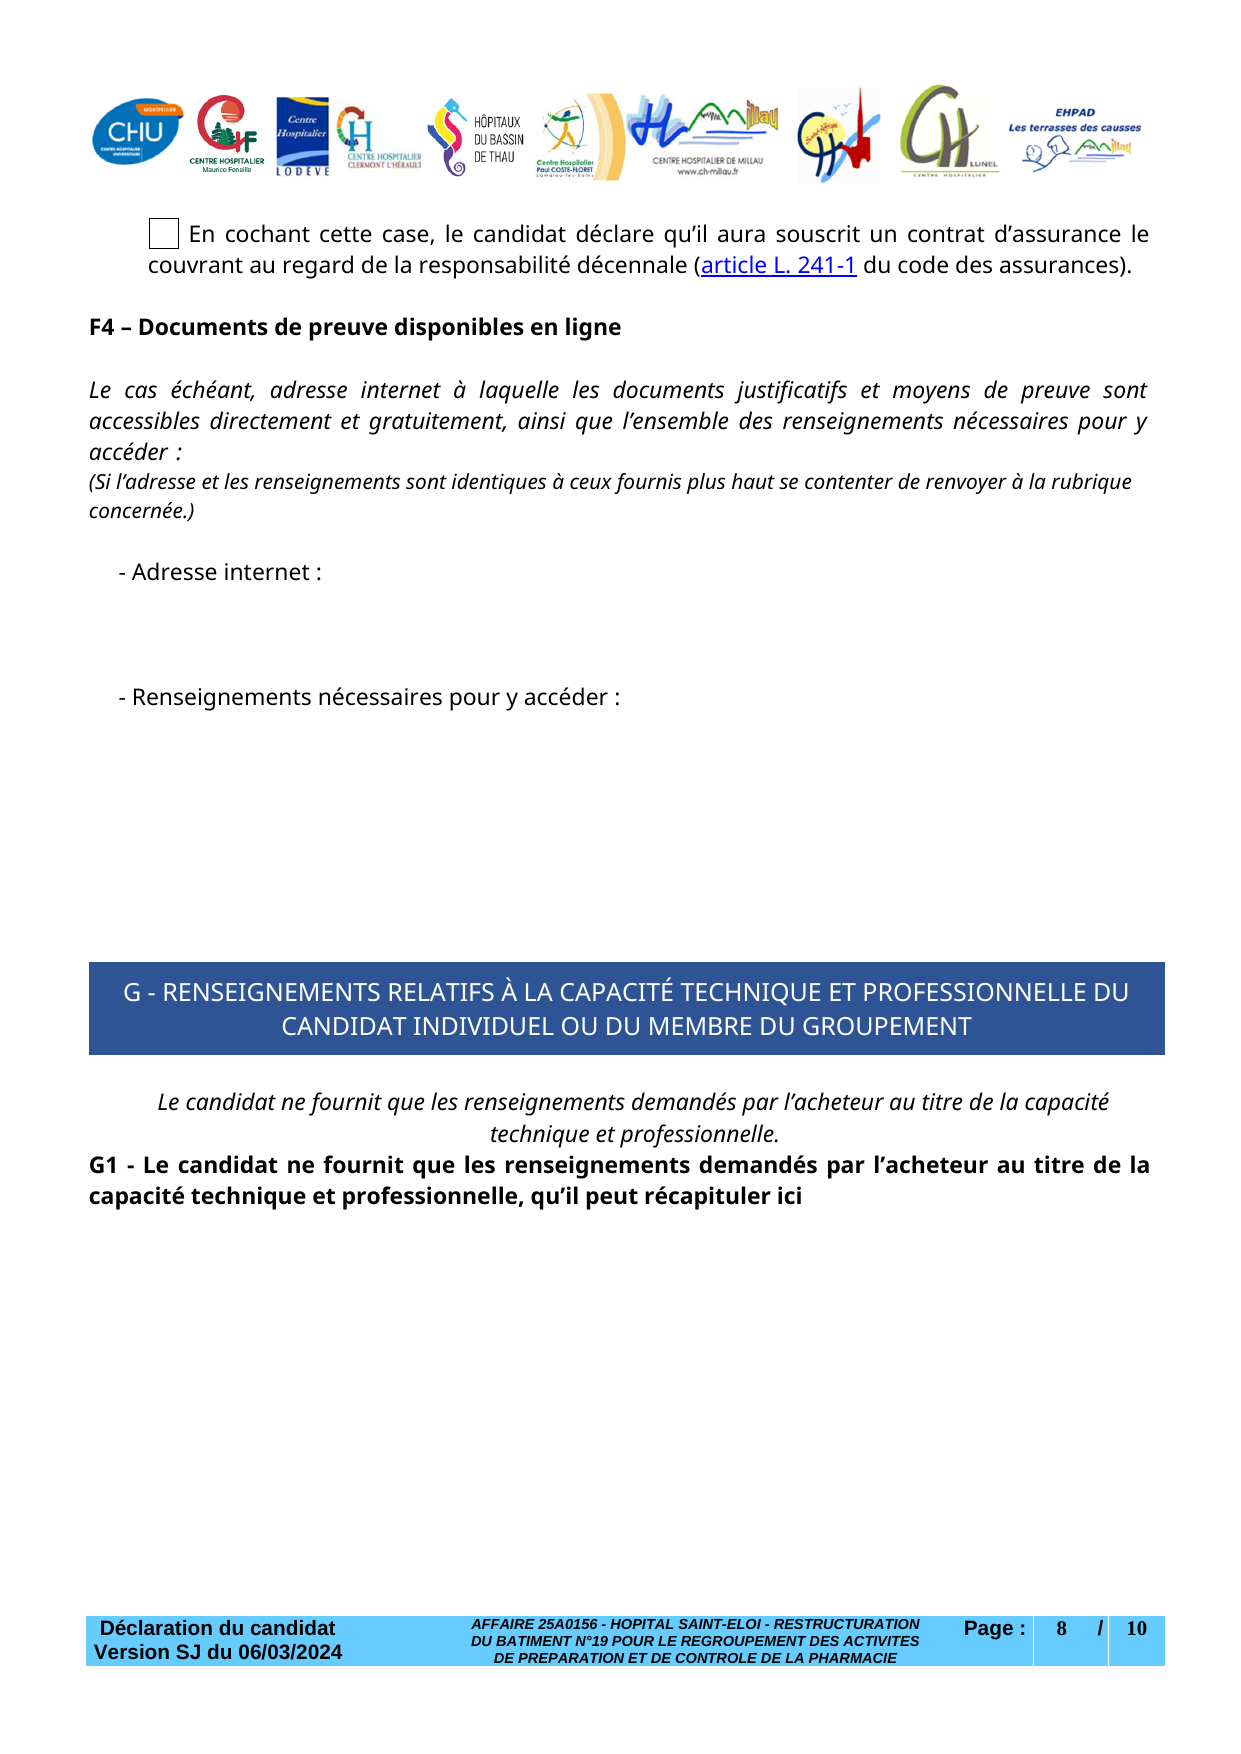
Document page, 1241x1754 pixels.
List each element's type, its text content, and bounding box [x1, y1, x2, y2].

text F4 – Documents de preuve disponibles en ligne [89, 311, 1152, 342]
text - Adresse internet : [118, 556, 1152, 587]
text Le candidat ne fournit que les renseignements demandés par l’acheteur au titre de la capacité technique et professionnelle. [118, 1086, 1152, 1149]
text Le cas échéant, adresse internet à laquelle les documents justificatifs et moyens de preuve sont accessibles directement et gratuitement, ainsi que l’ensemble des renseignements nécessaires pour y accéder : [89, 374, 1152, 467]
text G1 - Le candidat ne fournit que les renseignements demandés par l’acheteur au titre de la capacité technique et professionnelle, qu’il peut récapituler ici [89, 1149, 1152, 1211]
table_header G - Renseignements relatifs à la capacité technique et professionnelle du candidat individuel ou du membre du groupement [89, 962, 1165, 1055]
text En cochant cette case, le candidat déclare qu’il aura souscrit un contrat d’assurance le couvrant au regard de la responsabilité décennale (article L. 241-1 du code des assurances). [148, 217, 1152, 280]
text (Si l’adresse et les renseignements sont identiques à ceux fournis plus haut se contenter de renvoyer à la rubrique concernée.) [89, 467, 1152, 524]
picture [88, 75, 1152, 187]
text - Renseignements nécessaires pour y accéder : [118, 681, 1152, 712]
